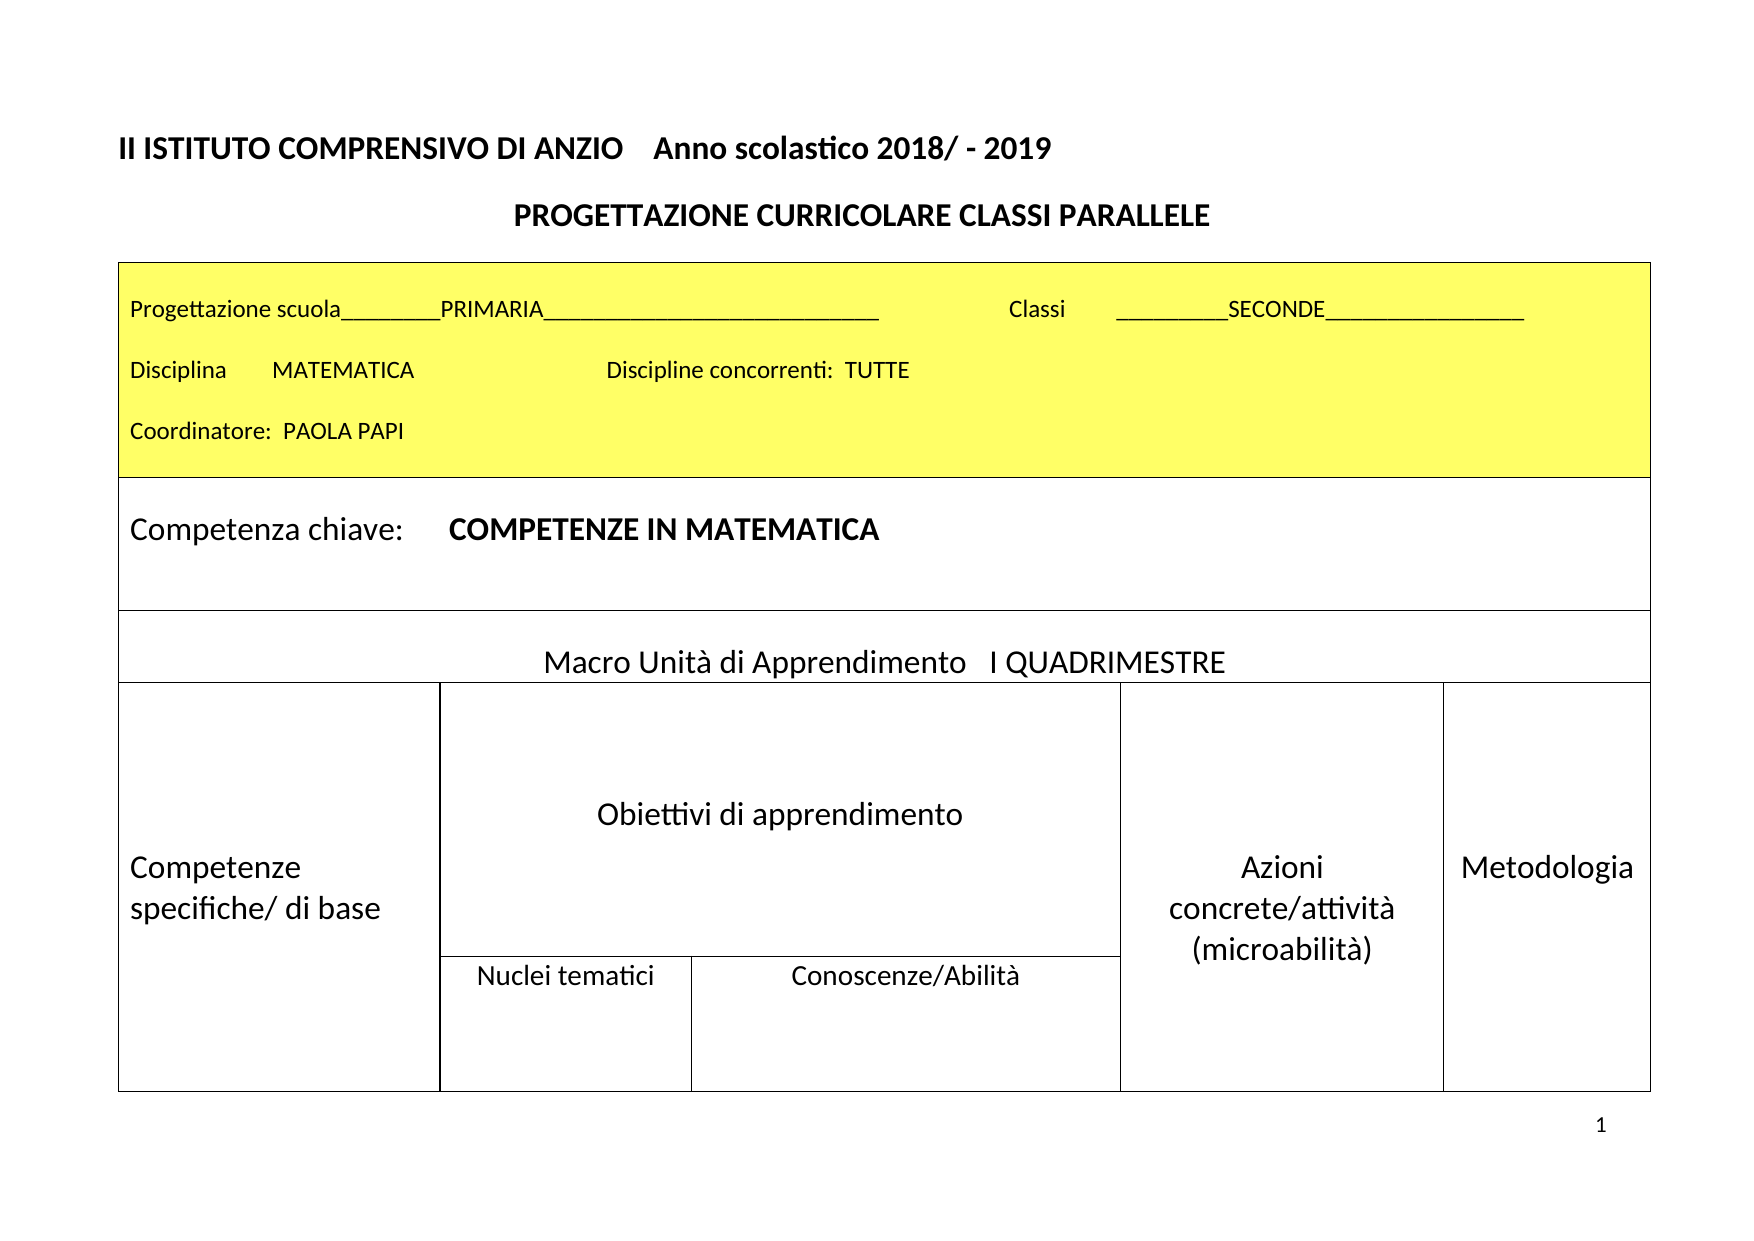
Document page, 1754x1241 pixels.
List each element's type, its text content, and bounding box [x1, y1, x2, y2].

table_cell Conoscenze/Abilità [692, 957, 1120, 1091]
table_header Progettazione scuola________PRIMARIA___________________________ Classi _________SECONDE________________ Disciplina MATEMATICA Discipline concorrenti: TUTTE Coordinatore: PAOLA PAPI [119, 263, 1650, 477]
table_cell Competenza chiave: COMPETENZE IN MATEMATICA [119, 478, 1650, 610]
table_cell Obiettivi di apprendimento [441, 683, 1120, 956]
text PROGETTAZIONE CURRICOLARE CLASSI PARALLELE [118, 194, 1606, 235]
table_cell Competenze specifiche/ di base [119, 683, 439, 1091]
table_cell Metodologia [1444, 683, 1650, 1091]
text II ISTITUTO COMPRENSIVO DI ANZIO Anno scolastico 2018/ - 2019 [118, 127, 1606, 167]
table_cell Azioni concrete/attività (microabilità) [1121, 683, 1443, 1091]
table_cell Macro Unità di Apprendimento I QUADRIMESTRE [119, 611, 1650, 682]
table_cell Nuclei tematici [441, 957, 691, 1091]
